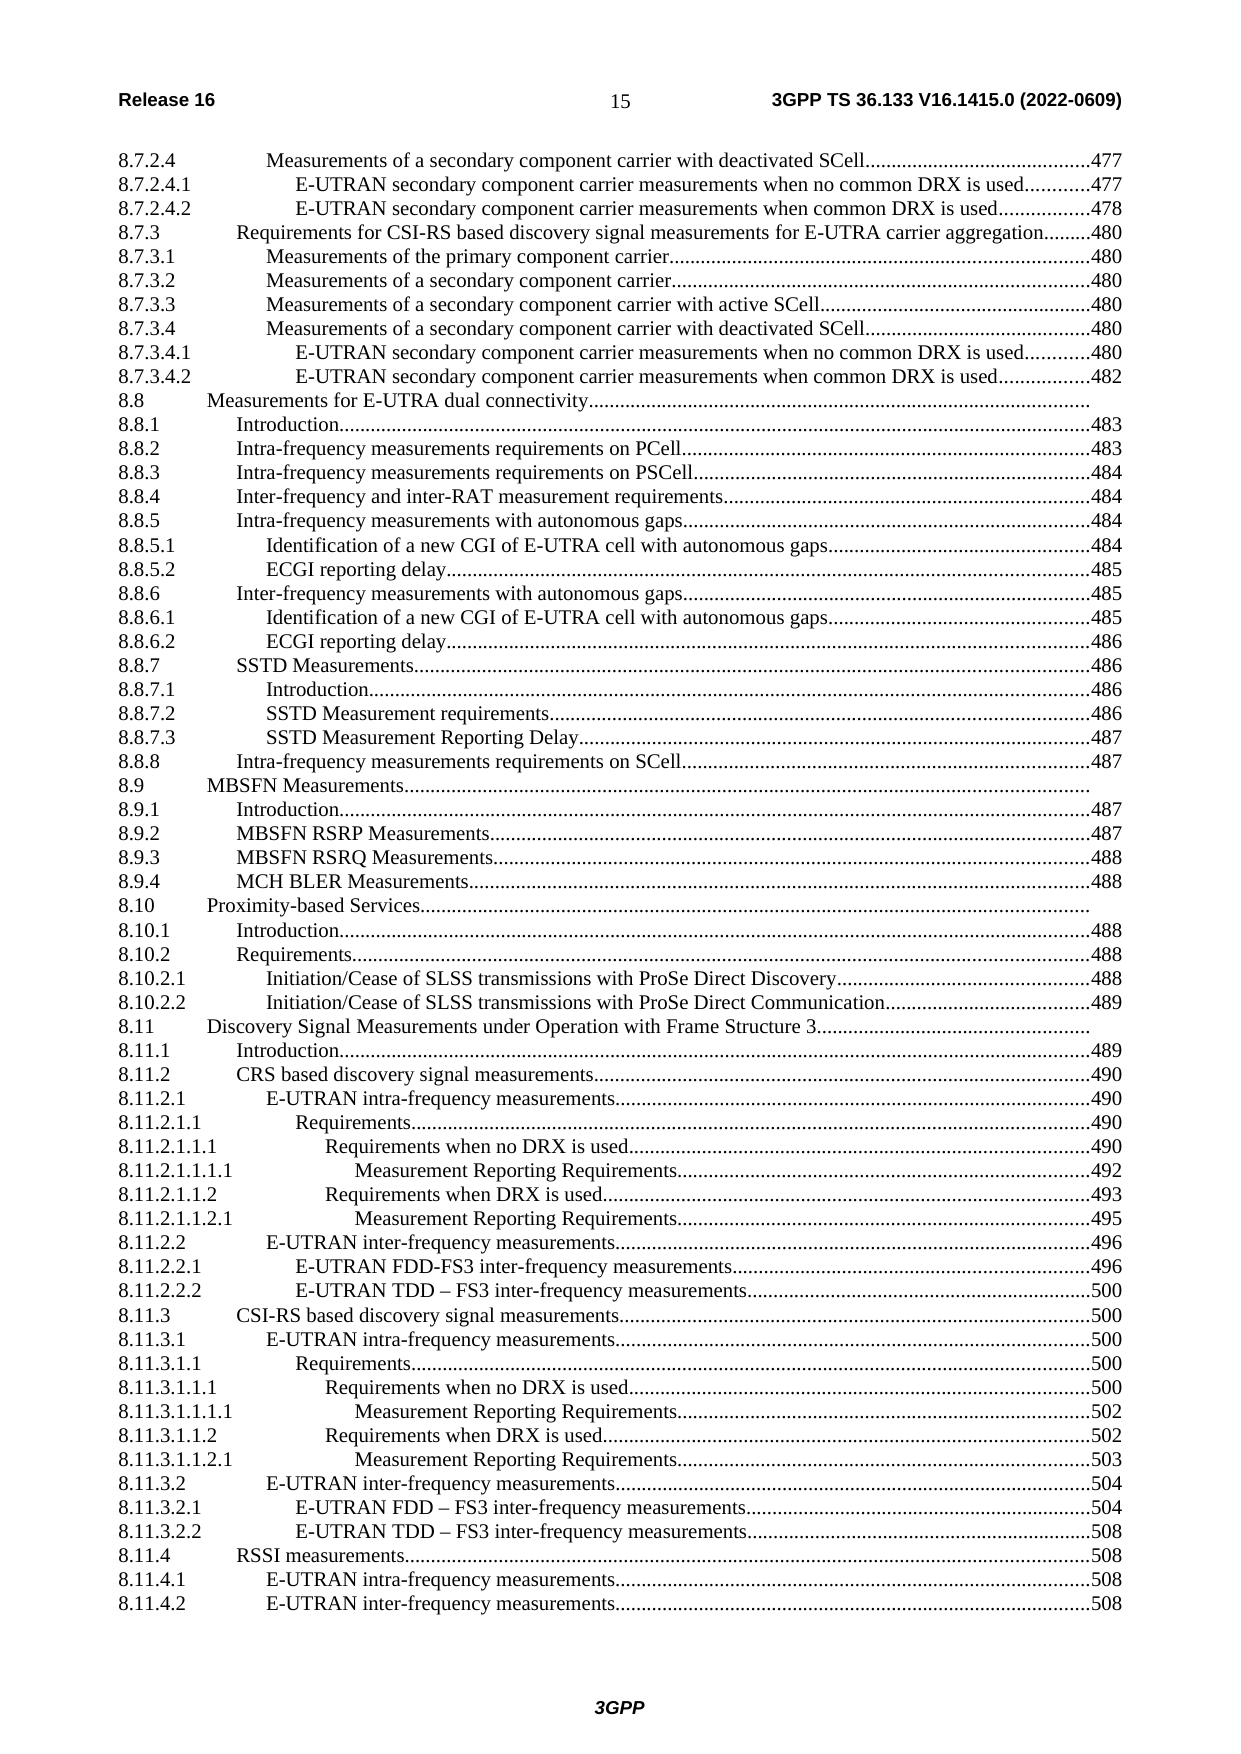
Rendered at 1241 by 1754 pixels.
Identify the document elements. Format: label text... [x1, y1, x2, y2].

text 8.11.2.2.1 E-UTRAN FDD-FS3 inter-frequency measurements 496 [118, 1254, 1122, 1278]
text 8.11.4.1 E-UTRAN intra-frequency measurements 508 [118, 1567, 1122, 1591]
text 8.11.1 Introduction 489 [118, 1038, 1122, 1062]
text 8.11.2.1.1 Requirements 490 [118, 1110, 1122, 1134]
text 8.10.2.2 Initiation/Cease of SLSS transmissions with ProSe Direct Communication 489 [118, 990, 1122, 1014]
text 8.7.2.4.1 E-UTRAN secondary component carrier measurements when no common DRX is used 477 [118, 172, 1122, 196]
text 8.11.3.2 E-UTRAN inter-frequency measurements 504 [118, 1471, 1122, 1495]
text 8.10.1 Introduction 488 [118, 917, 1122, 942]
text 8.11.3.2.2 E-UTRAN TDD – FS3 inter-frequency measurements 508 [118, 1519, 1122, 1543]
text 8.11 Discovery Signal Measurements under Operation with Frame Structure 3 489 [118, 1014, 1078, 1038]
text 8.11.3.1.1.1.1 Measurement Reporting Requirements 502 [118, 1399, 1122, 1423]
text 8.8.5.2 ECGI reporting delay 485 [118, 557, 1122, 581]
text 8.11.3.1.1.2 Requirements when DRX is used 502 [118, 1423, 1122, 1447]
text 8.8.7.2 SSTD Measurement requirements 486 [118, 701, 1122, 725]
text 8.7.3.1 Measurements of the primary component carrier 480 [118, 244, 1122, 268]
text 8.8.8 Intra-frequency measurements requirements on SCell 487 [118, 749, 1122, 773]
text 8.9 MBSFN Measurements 487 [118, 773, 1078, 797]
text 8.7.2.4 Measurements of a secondary component carrier with deactivated SCell 477 [118, 147, 1122, 172]
text 8.8.3 Intra-frequency measurements requirements on PSCell 484 [118, 460, 1122, 484]
text 8.11.2.1.1.1 Requirements when no DRX is used 490 [118, 1134, 1122, 1158]
text 8.8.6.1 Identification of a new CGI of E-UTRA cell with autonomous gaps 485 [118, 605, 1122, 629]
text 8.11.2.2.2 E-UTRAN TDD – FS3 inter-frequency measurements 500 [118, 1278, 1122, 1302]
text 8.10 Proximity-based Services 488 [118, 893, 1078, 917]
text 8.11.3.1.1.1 Requirements when no DRX is used 500 [118, 1375, 1122, 1399]
text 8.10.2 Requirements 488 [118, 942, 1122, 966]
text 8.8.1 Introduction 483 [118, 412, 1122, 436]
text 8.8.7.1 Introduction 486 [118, 677, 1122, 701]
text 8.8.4 Inter-frequency and inter-RAT measurement requirements 484 [118, 484, 1122, 508]
text 8.8.6 Inter-frequency measurements with autonomous gaps 485 [118, 581, 1122, 605]
text 8.8.6.2 ECGI reporting delay 486 [118, 629, 1122, 653]
text 8.9.4 MCH BLER Measurements 488 [118, 869, 1122, 893]
text 8.11.3.1.1 Requirements 500 [118, 1351, 1122, 1375]
text 8.9.2 MBSFN RSRP Measurements 487 [118, 821, 1122, 845]
text 8.7.3 Requirements for CSI-RS based discovery signal measurements for E-UTRA carrier aggregation 480 [118, 220, 1122, 244]
text 8.11.3.1 E-UTRAN intra-frequency measurements 500 [118, 1327, 1122, 1351]
text 8.11.4.2 E-UTRAN inter-frequency measurements 508 [118, 1591, 1122, 1615]
text 8.11.3 CSI-RS based discovery signal measurements 500 [118, 1302, 1122, 1327]
text 8.11.2.1 E-UTRAN intra-frequency measurements 490 [118, 1086, 1122, 1110]
text 8.7.3.2 Measurements of a secondary component carrier 480 [118, 268, 1122, 292]
text 8.8.2 Intra-frequency measurements requirements on PCell 483 [118, 436, 1122, 460]
text 8.11.3.2.1 E-UTRAN FDD – FS3 inter-frequency measurements 504 [118, 1495, 1122, 1519]
text 8.8.7 SSTD Measurements 486 [118, 653, 1122, 677]
text 8.8 Measurements for E-UTRA dual connectivity 483 [118, 388, 1078, 412]
text 8.7.3.3 Measurements of a secondary component carrier with active SCell 480 [118, 292, 1122, 316]
text 8.11.2.1.1.2 Requirements when DRX is used 493 [118, 1182, 1122, 1206]
text 8.8.7.3 SSTD Measurement Reporting Delay 487 [118, 725, 1122, 749]
text 8.10.2.1 Initiation/Cease of SLSS transmissions with ProSe Direct Discovery 488 [118, 966, 1122, 990]
text 8.11.2.1.1.2.1 Measurement Reporting Requirements 495 [118, 1206, 1122, 1230]
text 8.11.3.1.1.2.1 Measurement Reporting Requirements 503 [118, 1447, 1122, 1471]
text 8.7.3.4 Measurements of a secondary component carrier with deactivated SCell 480 [118, 316, 1122, 340]
text 8.9.3 MBSFN RSRQ Measurements 488 [118, 845, 1122, 869]
text 8.11.2 CRS based discovery signal measurements 490 [118, 1062, 1122, 1086]
text 8.11.2.2 E-UTRAN inter-frequency measurements 496 [118, 1230, 1122, 1254]
text 8.9.1 Introduction 487 [118, 797, 1122, 821]
text 8.8.5.1 Identification of a new CGI of E-UTRA cell with autonomous gaps 484 [118, 532, 1122, 557]
text 8.11.2.1.1.1.1 Measurement Reporting Requirements 492 [118, 1158, 1122, 1182]
text 8.7.2.4.2 E-UTRAN secondary component carrier measurements when common DRX is used 478 [118, 196, 1122, 220]
text 8.7.3.4.1 E-UTRAN secondary component carrier measurements when no common DRX is used 480 [118, 340, 1122, 364]
text 8.7.3.4.2 E-UTRAN secondary component carrier measurements when common DRX is used 482 [118, 364, 1122, 388]
text 8.8.5 Intra-frequency measurements with autonomous gaps 484 [118, 508, 1122, 532]
text 8.11.4 RSSI measurements 508 [118, 1543, 1122, 1567]
